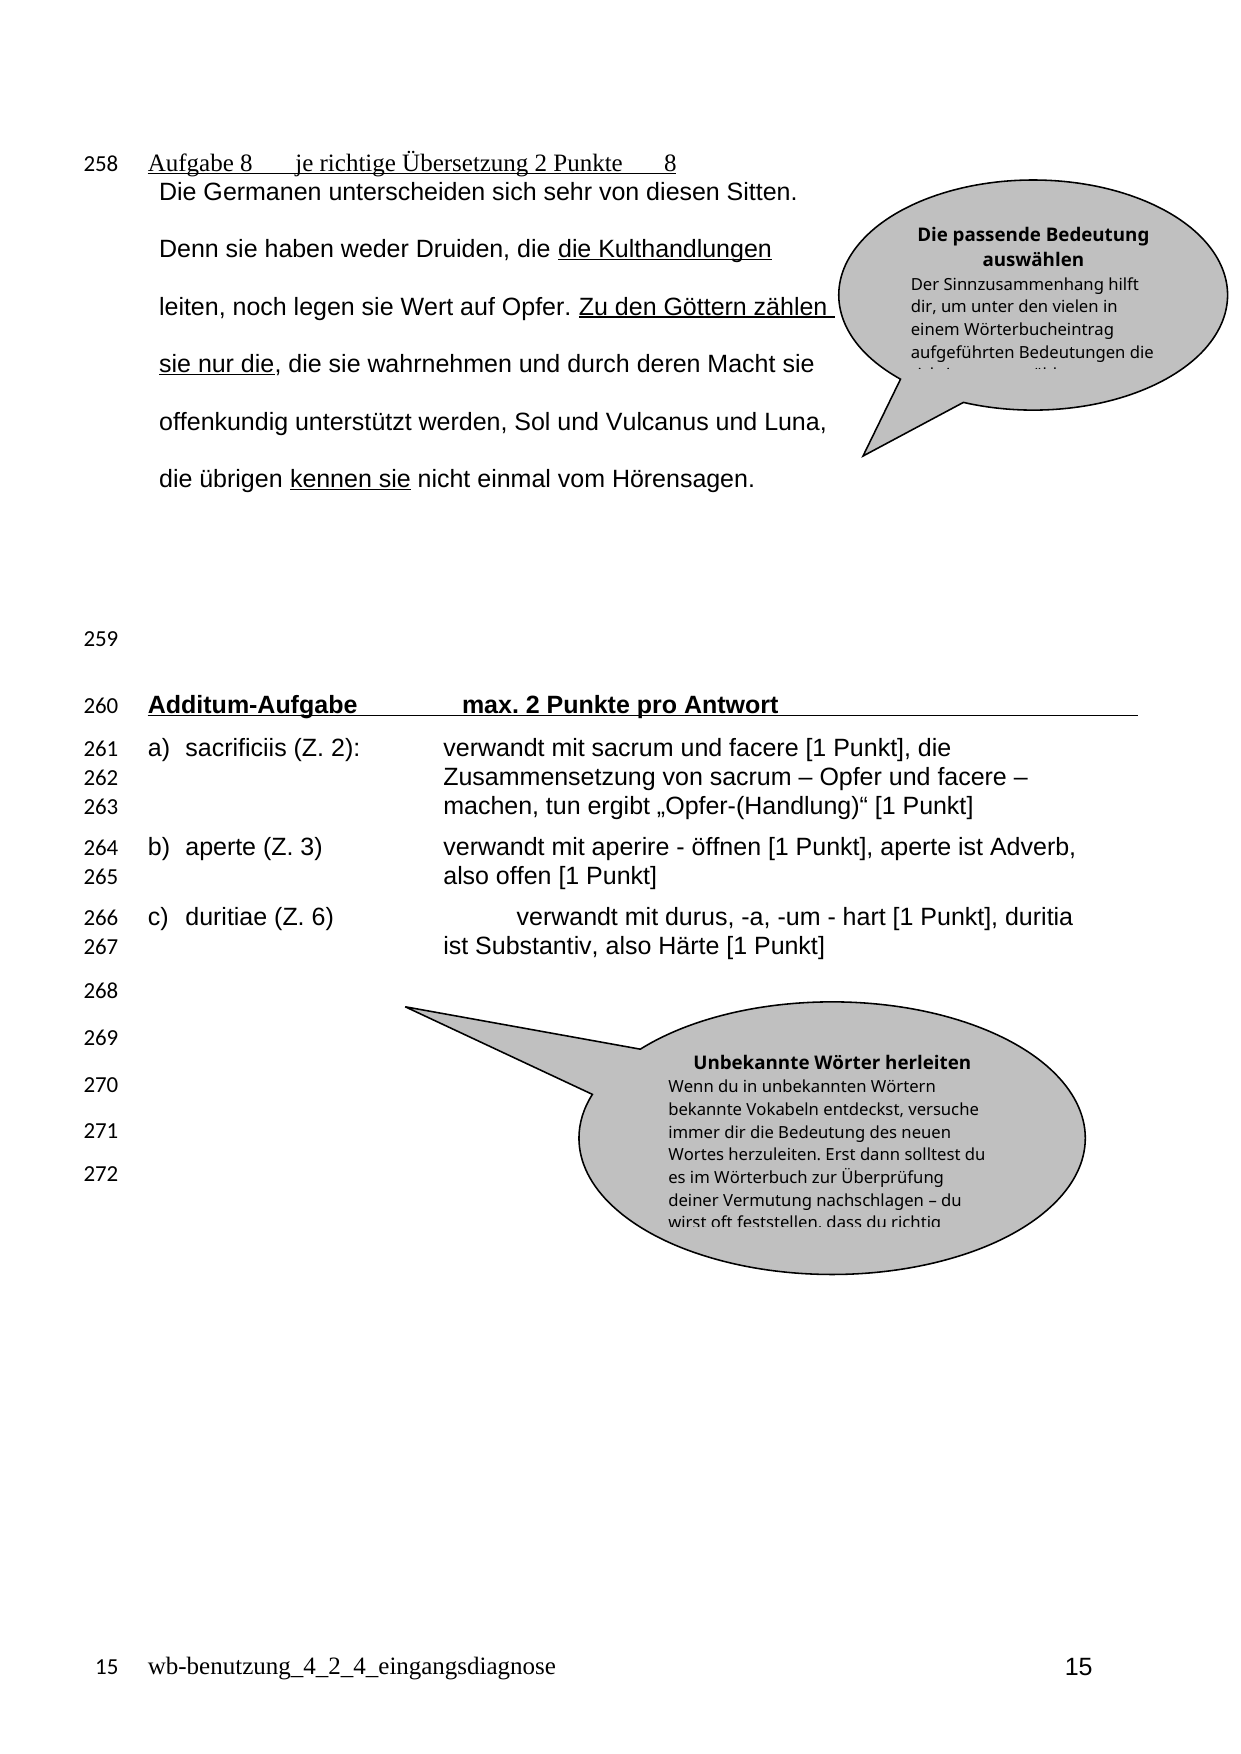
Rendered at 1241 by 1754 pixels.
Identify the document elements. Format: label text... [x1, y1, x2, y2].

list duritiae (Z. 6) verwandt mit durus, -a, -um - hart [1 Punkt], duritia ist Substantiv, also Härte [1 Punkt] [148, 902, 1092, 959]
table_header Die Germanen unterscheiden sich sehr von diesen Sitten. Denn sie haben weder Druiden, die die Kulthandlungen leiten, noch legen sie Wert auf Opfer. Zu den Göttern zählen sie nur die, die sie wahrnehmen und durch deren Macht sie offenkundig unterstützt werden, Sol und Vulcanus und Luna, die übrigen kennen sie nicht einmal vom Hörensagen. [148, 176, 853, 619]
text Additum-Aufgabe max. 2 Punkte pro Antwort 6 [148, 690, 1092, 715]
list aperte (Ζ. 3) verwandt mit aperire - öffnen [1 Punkt], aperte ist Adverb, also offen [1 Punkt] [148, 832, 1092, 889]
list sacrificiis (Z. 2): verwandt mit sacrum und facere [1 Punkt], die Zusammensetzung von sacrum – Opfer und facere – machen, tun ergibt „Opfer-(Handlung)“ [1 Punkt] [148, 733, 1092, 819]
